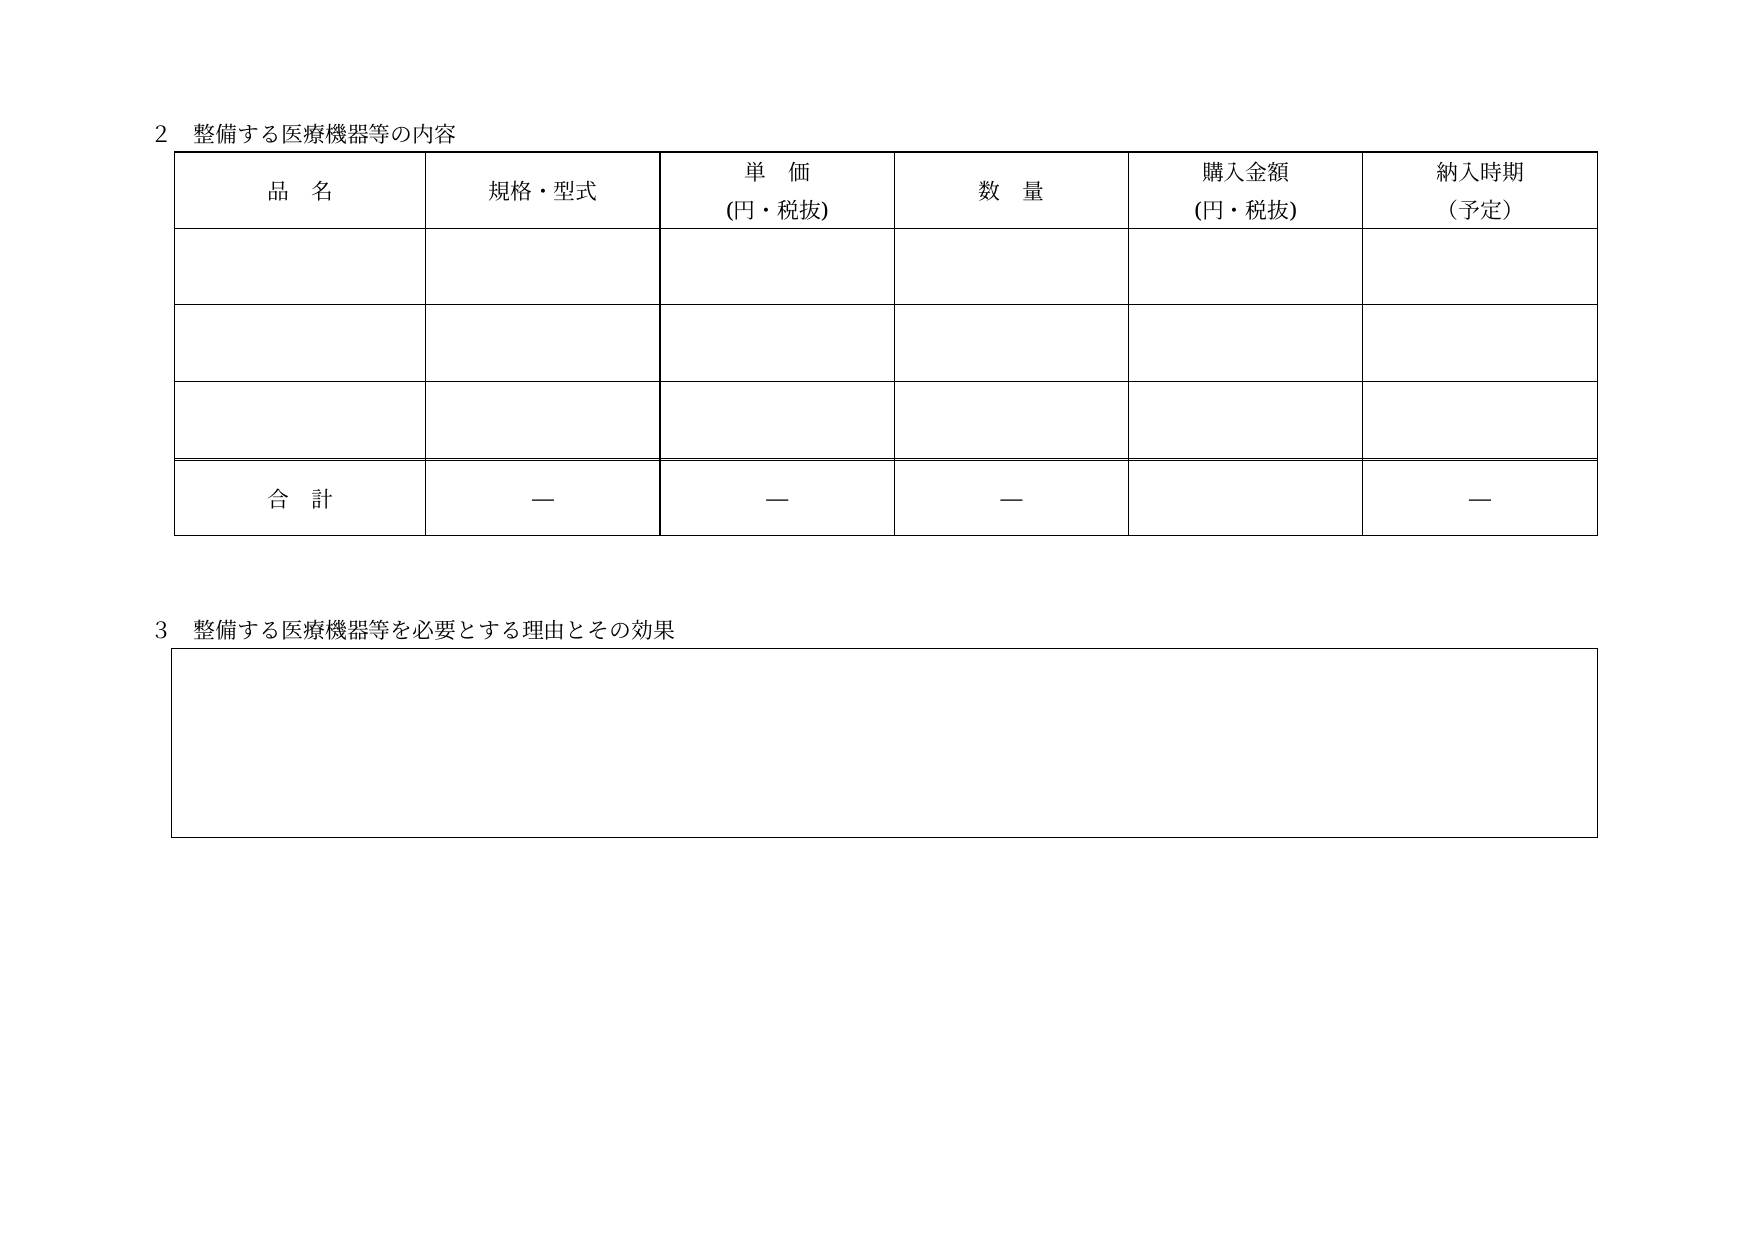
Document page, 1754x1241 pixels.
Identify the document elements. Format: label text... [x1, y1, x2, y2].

table_cell [175, 305, 425, 381]
table_cell [1363, 305, 1597, 381]
table_cell ― [1363, 461, 1597, 534]
table_cell ― [895, 461, 1128, 534]
table_cell [661, 382, 894, 458]
text ３ 整備する医療機器等を必要とする理由とその効果 [150, 611, 1604, 648]
table_cell [1129, 229, 1362, 304]
table_cell [895, 382, 1128, 458]
table_header 単 価 (円・税抜) [661, 153, 894, 227]
table_cell ― [661, 461, 894, 534]
table_header [172, 649, 1597, 837]
table_cell ― [426, 461, 659, 534]
table_cell 合 計 [175, 461, 425, 534]
table_cell [661, 305, 894, 381]
table_cell [175, 229, 425, 304]
table_cell [661, 229, 894, 304]
table_cell [895, 305, 1128, 381]
table_cell [1129, 382, 1362, 458]
table_cell [426, 382, 659, 458]
table_header 納入時期 （予定） [1363, 153, 1597, 227]
table_header 品 名 [175, 153, 425, 227]
table_cell [1363, 382, 1597, 458]
table_header 数 量 [895, 153, 1128, 227]
table_cell [1363, 229, 1597, 304]
table_header 購入金額 (円・税抜) [1129, 153, 1362, 227]
table_cell [175, 382, 425, 458]
table_cell [1129, 461, 1362, 534]
table_cell [895, 229, 1128, 304]
table_cell [426, 305, 659, 381]
table_cell [1129, 305, 1362, 381]
table_header 規格・型式 [426, 153, 659, 227]
text ２ 整備する医療機器等の内容 [150, 114, 1604, 151]
table_cell [426, 229, 659, 304]
